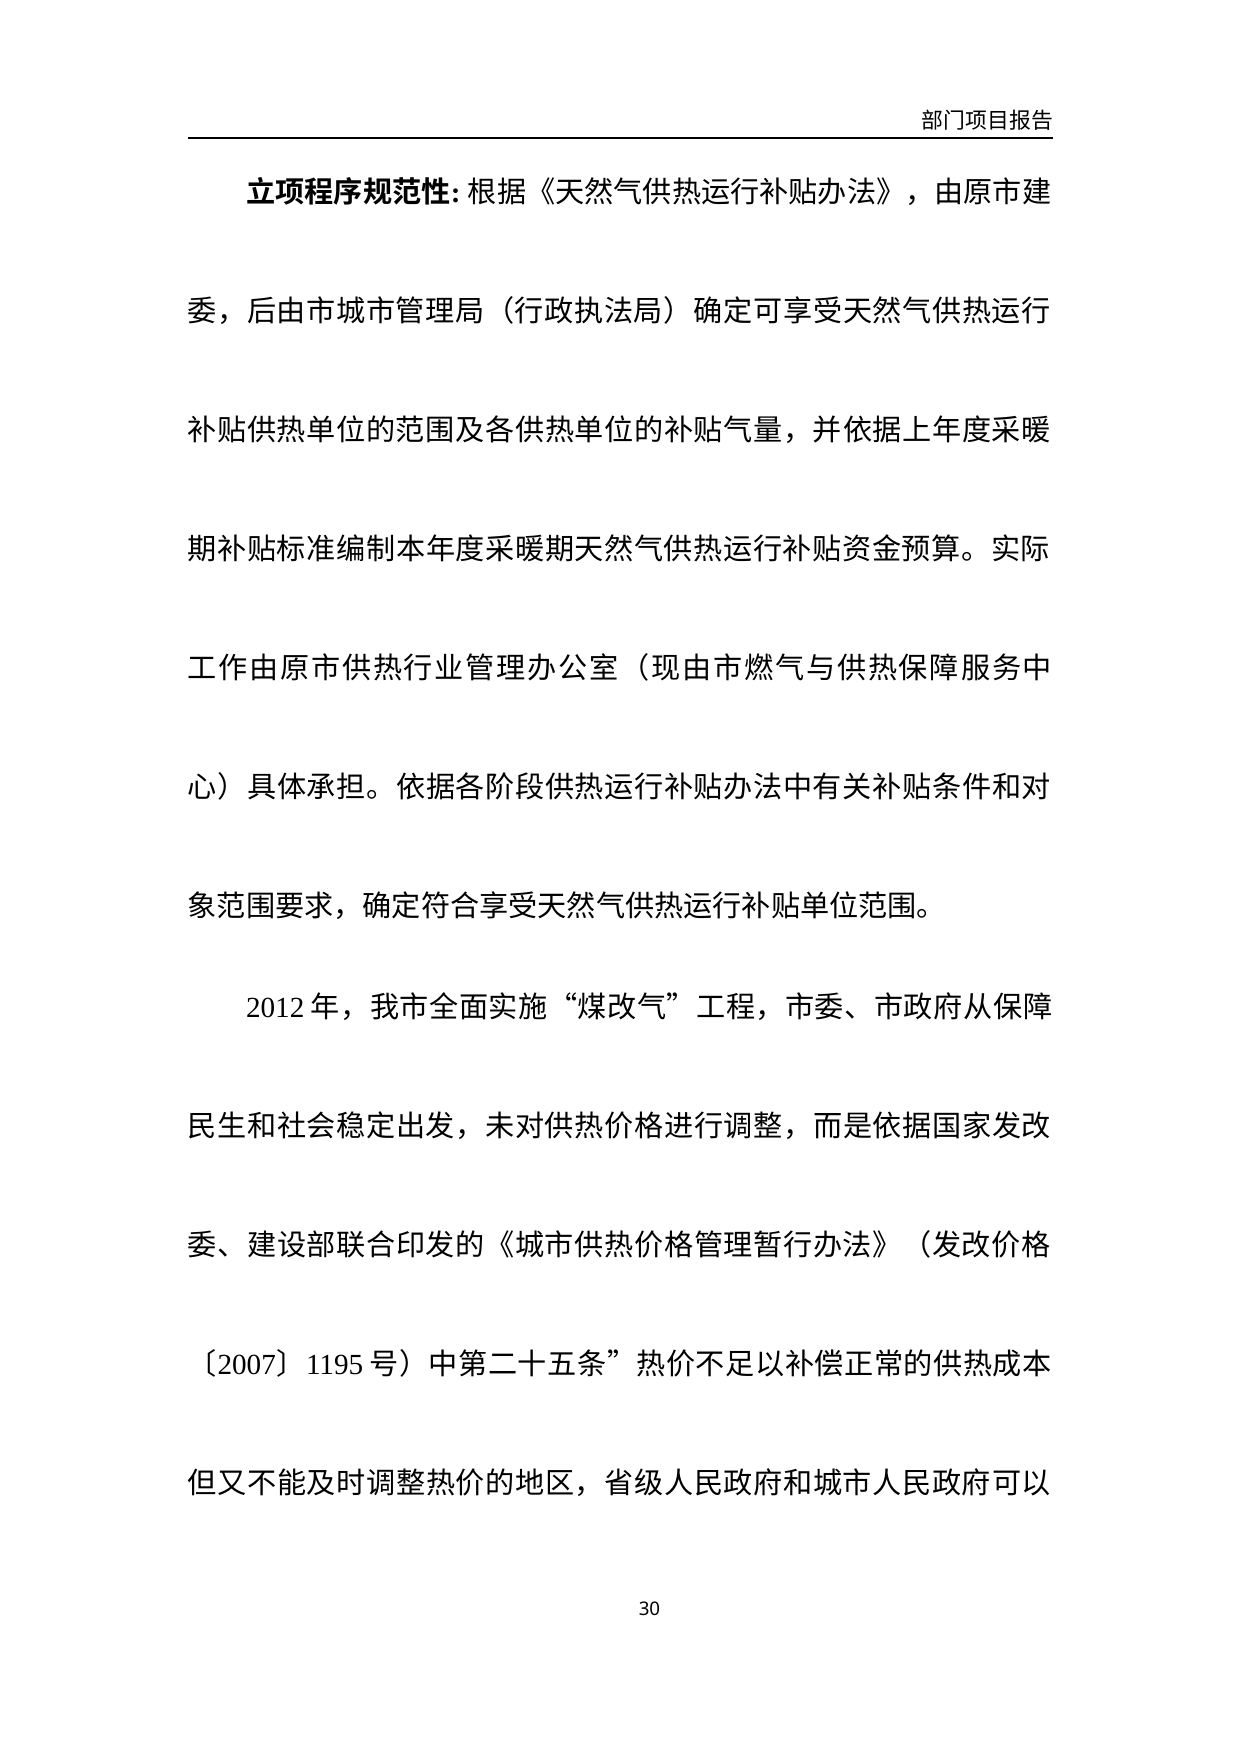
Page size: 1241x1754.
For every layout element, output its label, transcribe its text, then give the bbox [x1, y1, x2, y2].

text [187, 965, 1053, 1521]
text 立项程序规范性: 根据《天然气供热运行补贴办法》，由原市建委，后由市城市管理局（行政执法局）确定可享受天然气供热运行补贴供热单位的范围及各供热单位的补贴气量，并依据上年度采暖期补贴标准编制本年度采暖期天然气供热运行补贴资金预算。实际工作由原市供热行业管理办公室（现由市燃气与供热保障服务中心）具体承担。依据各阶段供热运行补贴办法中有关补贴条件和对象范围要求，确定符合享受天然气供热运行补贴单位范围。 [187, 150, 1053, 944]
